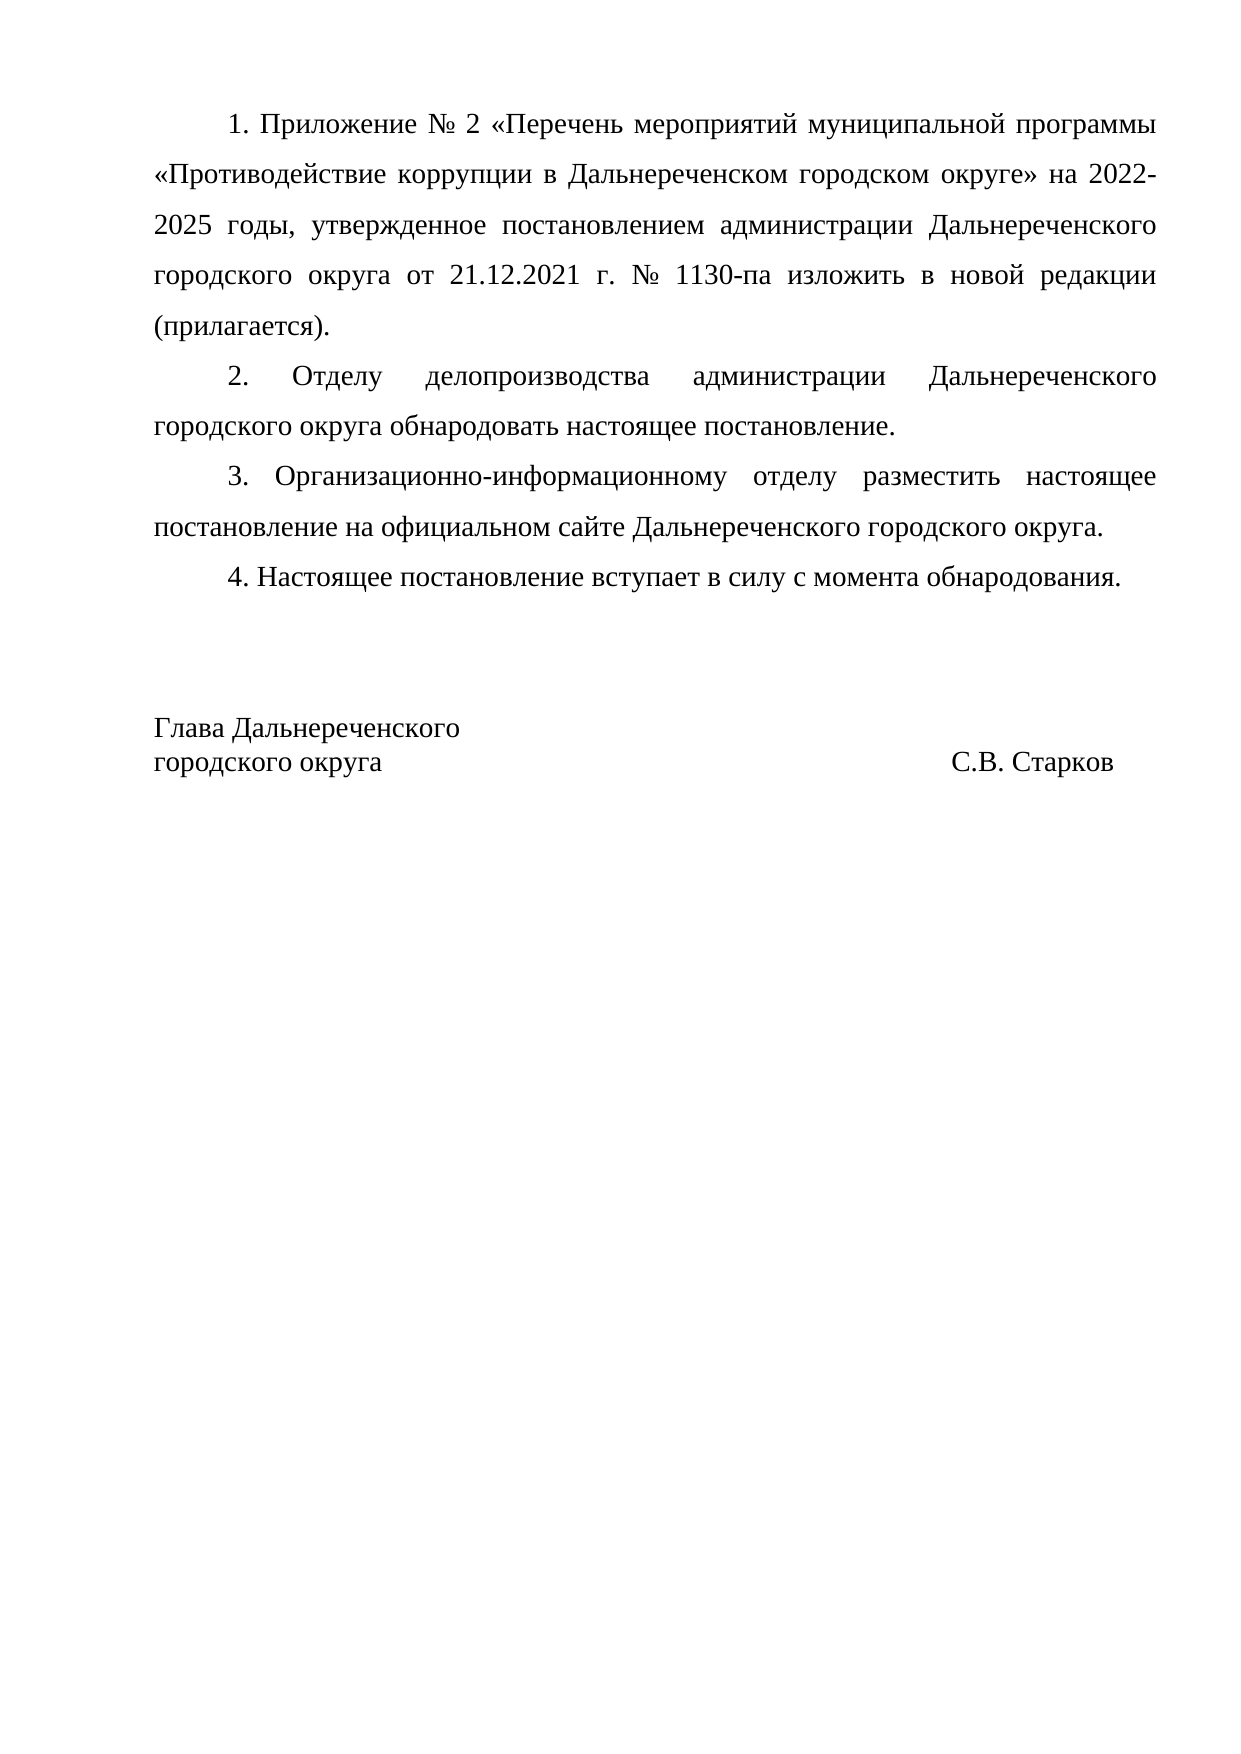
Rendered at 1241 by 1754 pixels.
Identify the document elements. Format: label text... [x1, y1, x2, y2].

text 2. Отделу делопроизводства администрации Дальнереченского городского округа обнародовать настоящее постановление. [153, 358, 1157, 442]
text 1. Приложение № 2 «Перечень мероприятий муниципальной программы «Противодействие коррупции в Дальнереченском городском округе» на 2022-2025 годы, утвержденное постановлением администрации Дальнереченского городского округа от 21.12.2021 г. № 1130-па изложить в новой редакции (прилагается). [153, 106, 1157, 341]
text 4. Настоящее постановление вступает в силу с момента обнародования. [153, 559, 1157, 593]
text городского округа С.В. Старков [153, 744, 1157, 777]
text Глава Дальнереченского [153, 710, 1157, 744]
text 3. Организационно-информационному отделу разместить настоящее постановление на официальном сайте Дальнереченского городского округа. [153, 458, 1157, 542]
